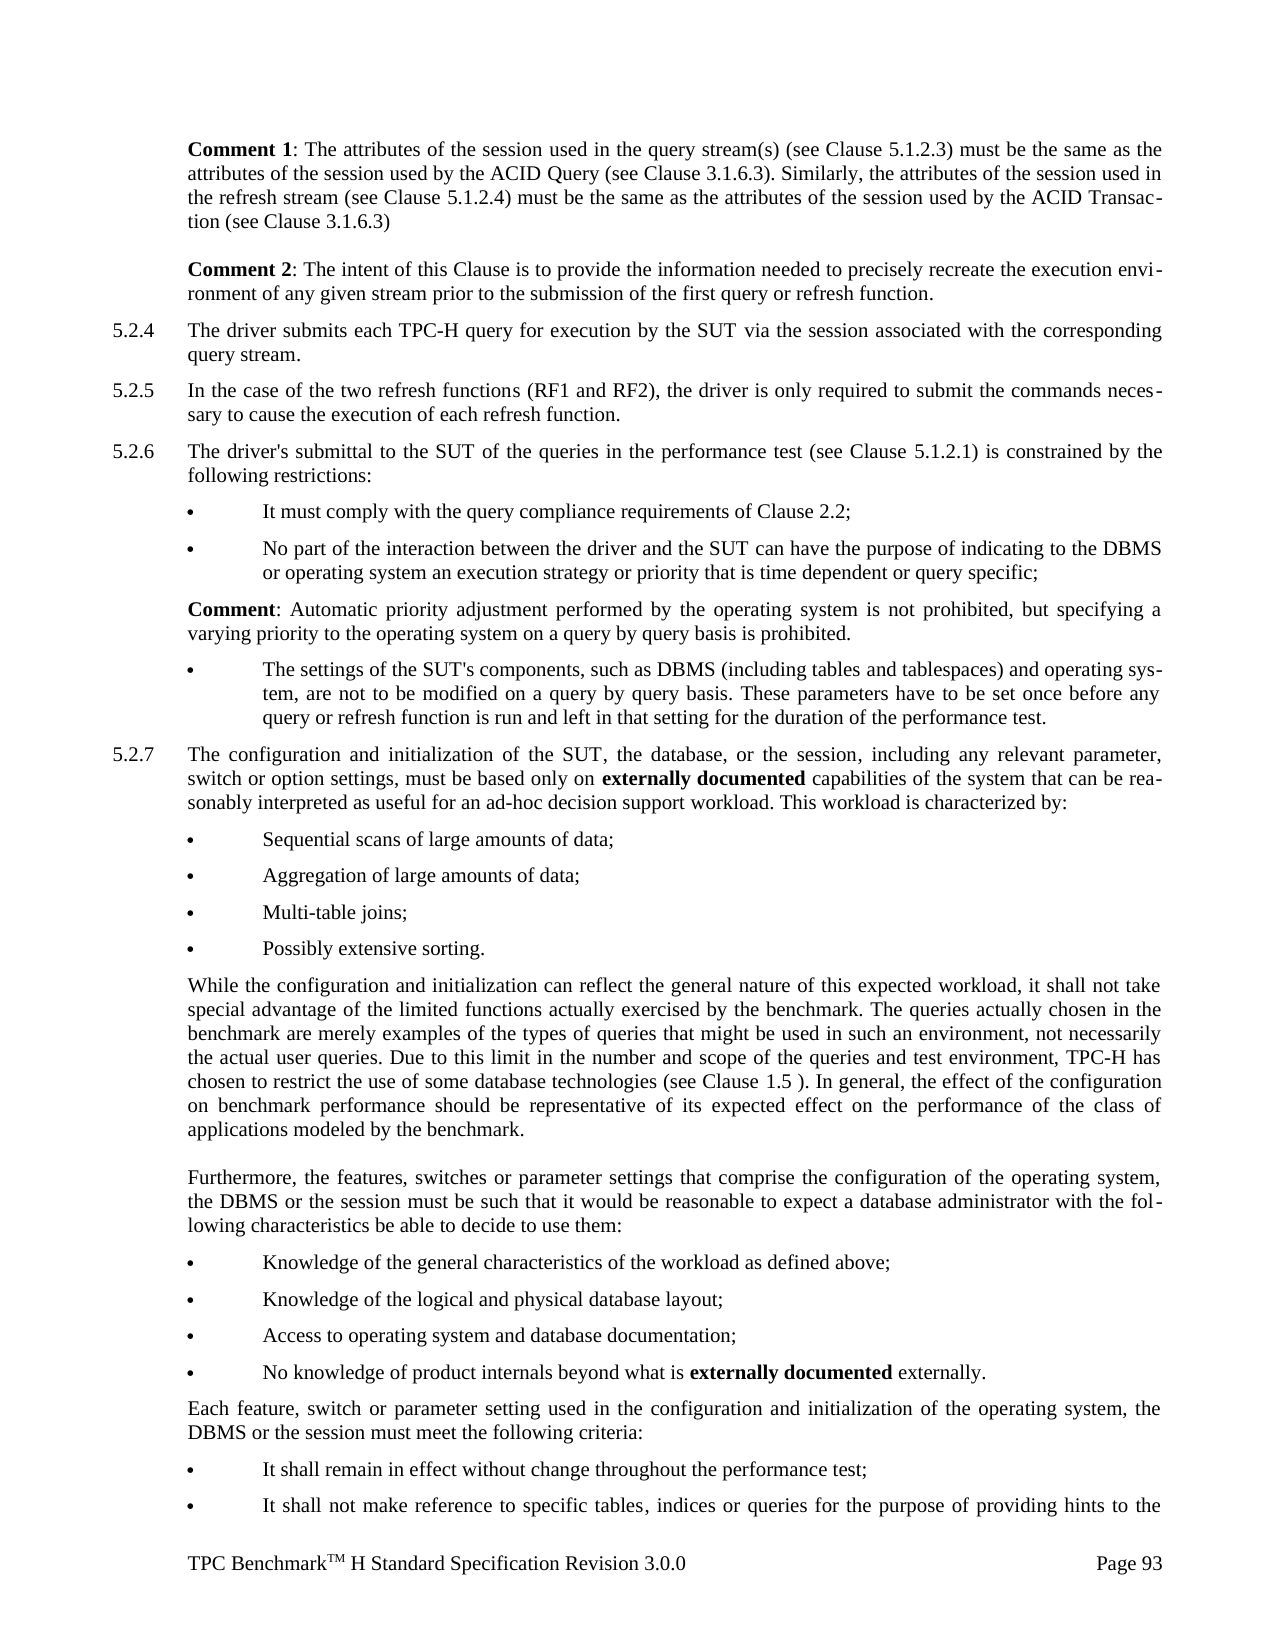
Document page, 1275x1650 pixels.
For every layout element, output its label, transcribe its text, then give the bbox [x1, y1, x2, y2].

text Comment: Automatic priority adjustment performed by the operating system is not prohibited, but specifying a varying priority to the operating system on a query by query basis is prohibited. [187, 597, 1162, 645]
text Comment 2: The intent of this Clause is to provide the information needed to precisely recreate the execution environment of any given stream prior to the submission of the first query or refresh function. [187, 257, 1162, 305]
text While the configuration and initialization can reflect the general nature of this expected workload, it shall not take special advantage of the limited functions actually exercised by the benchmark. The queries actually chosen in the benchmark are merely examples of the types of queries that might be used in such an environment, not necessarily the actual user queries. Due to this limit in the number and scope of the queries and test environment, TPC-H has chosen to restrict the use of some database technologies (see Clause 1.5 ). In general, the effect of the configuration on benchmark performance should be representative of its expected effect on the performance of the class of applications modeled by the benchmark. [187, 973, 1162, 1141]
text Comment 1: The attributes of the session used in the query stream(s) (see Clause 5.1.2.3) must be the same as the attributes of the session used by the ACID Query (see Clause 3.1.6.3). Similarly, the attributes of the session used in the refresh stream (see Clause 5.1.2.4) must be the same as the attributes of the session used by the ACID Transaction (see Clause 3.1.6.3) [187, 137, 1162, 233]
text It shall remain in effect without change throughout the performance test; [187, 1457, 1162, 1481]
text No knowledge of product internals beyond what is externally documented externally. [187, 1360, 1162, 1384]
text Access to operating system and database documentation; [187, 1323, 1162, 1347]
subtitle In the case of the two refresh functions (RF1 and RF2), the driver is only required to submit the commands necessary to cause the execution of each refresh function. [112, 378, 1162, 426]
text Knowledge of the logical and physical database layout; [187, 1287, 1162, 1311]
subtitle The configuration and initialization of the SUT, the database, or the session, including any relevant parameter, switch or option settings, must be based only on externally documented capabilities of the system that can be reasonably interpreted as useful for an ad-hoc decision support workload. This workload is characterized by:102 [112, 742, 1162, 814]
text No part of the interaction between the driver and the SUT can have the purpose of indicating to the DBMS or operating system an execution strategy or priority that is time dependent or query specific; [187, 536, 1162, 584]
text It must comply with the query compliance requirements of Clause 2.2; [187, 499, 1162, 523]
text Multi-table joins; [187, 900, 1162, 924]
text Furthermore, the features, switches or parameter settings that comprise the configuration of the operating system, the DBMS or the session must be such that it would be reasonable to expect a database administrator with the following characteristics be able to decide to use them: [187, 1165, 1162, 1237]
text Each feature, switch or parameter setting used in the configuration and initialization of the operating system, the DBMS or the session must meet the following criteria: [187, 1396, 1162, 1444]
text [187, 1493, 1162, 1517]
text Possibly extensive sorting. [187, 936, 1162, 960]
text Aggregation of large amounts of data; [187, 863, 1162, 887]
text Knowledge of the general characteristics of the workload as defined above; [187, 1250, 1162, 1274]
subtitle The driver's submittal to the SUT of the queries in the performance test (see Clause 5.1.2.1) is constrained by the following restrictions: [112, 439, 1162, 487]
text The settings of the SUT's components, such as DBMS (including tables and tablespaces) and operating system, are not to be modified on a query by query basis. These parameters have to be set once before any query or refresh function is run and left in that setting for the duration of the performance test. [187, 657, 1162, 729]
text Sequential scans of large amounts of data; [187, 827, 1162, 851]
subtitle The driver submits each TPC-H query for execution by the SUT via the session associated with the corresponding query stream. [112, 317, 1162, 366]
